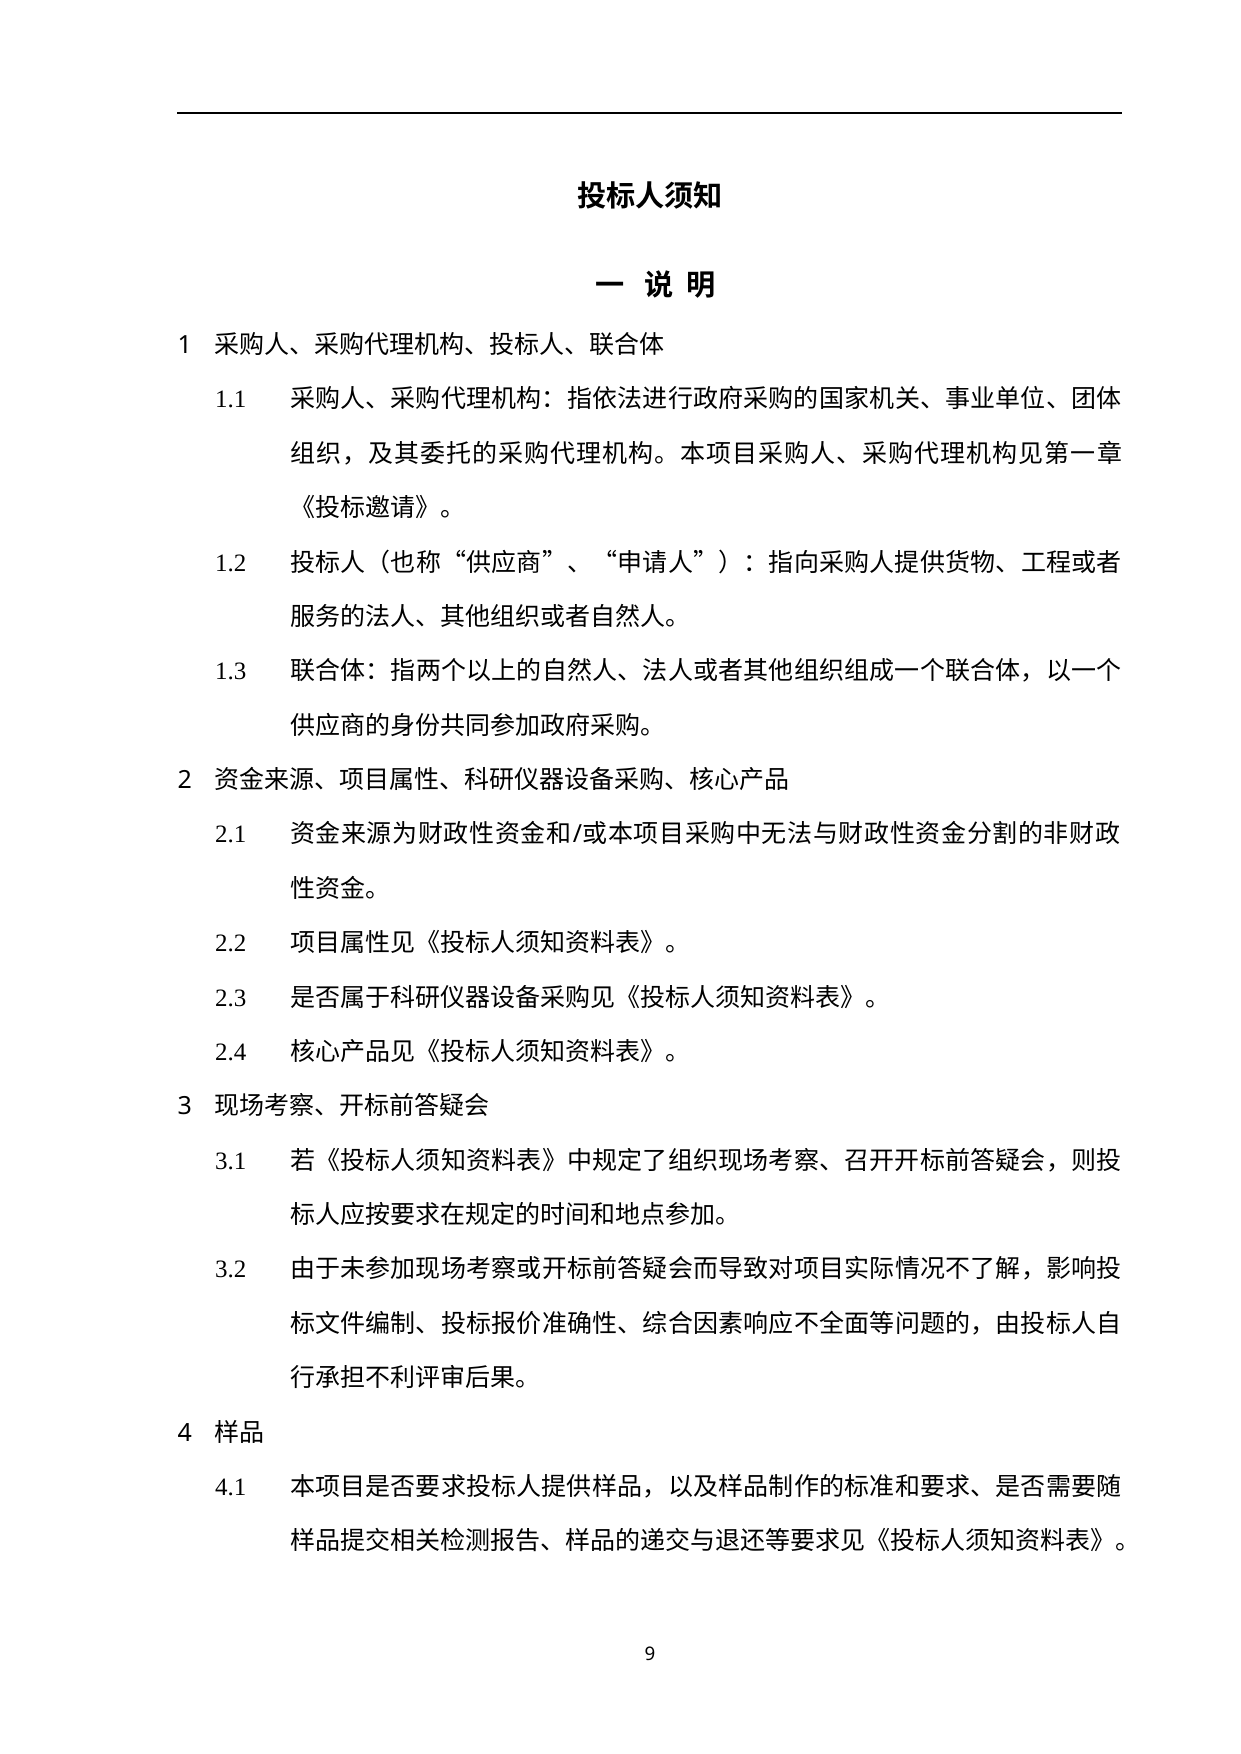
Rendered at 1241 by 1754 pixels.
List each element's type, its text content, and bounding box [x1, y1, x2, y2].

list 项目属性见《投标人须知资料表》。 [215, 923, 1122, 959]
subtitle 一 说 明 [177, 261, 1122, 303]
text 投标人须知 [177, 173, 1122, 215]
list 资金来源为财政性资金和/或本项目采购中无法与财政性资金分割的非财政性资金。 [215, 814, 1122, 904]
list 投标人（也称“供应商”、“申请人”）：指向采购人提供货物、工程或者服务的法人、其他组织或者自然人。 [215, 542, 1122, 633]
list 现场考察、开标前答疑会 [177, 1086, 1122, 1122]
list 联合体：指两个以上的自然人、法人或者其他组织组成一个联合体，以一个供应商的身份共同参加政府采购。 [215, 651, 1122, 741]
list 采购人、采购代理机构：指依法进行政府采购的国家机关、事业单位、团体组织，及其委托的采购代理机构。本项目采购人、采购代理机构见第一章《投标邀请》。 [215, 379, 1122, 524]
list 样品 [177, 1412, 1122, 1448]
list 本项目是否要求投标人提供样品，以及样品制作的标准和要求、是否需要随样品提交相关检测报告、样品的递交与退还等要求见《投标人须知资料表》。 [215, 1466, 1122, 1557]
list 若《投标人须知资料表》中规定了组织现场考察、召开开标前答疑会，则投标人应按要求在规定的时间和地点参加。 [215, 1140, 1122, 1231]
list 采购人、采购代理机构、投标人、联合体 [177, 324, 1122, 361]
list 资金来源、项目属性、科研仪器设备采购、核心产品 [177, 759, 1122, 796]
list 由于未参加现场考察或开标前答疑会而导致对项目实际情况不了解，影响投标文件编制、投标报价准确性、综合因素响应不全面等问题的，由投标人自行承担不利评审后果。 [215, 1249, 1122, 1394]
list 是否属于科研仪器设备采购见《投标人须知资料表》。 [215, 977, 1122, 1013]
list 核心产品见《投标人须知资料表》。 [215, 1031, 1122, 1068]
